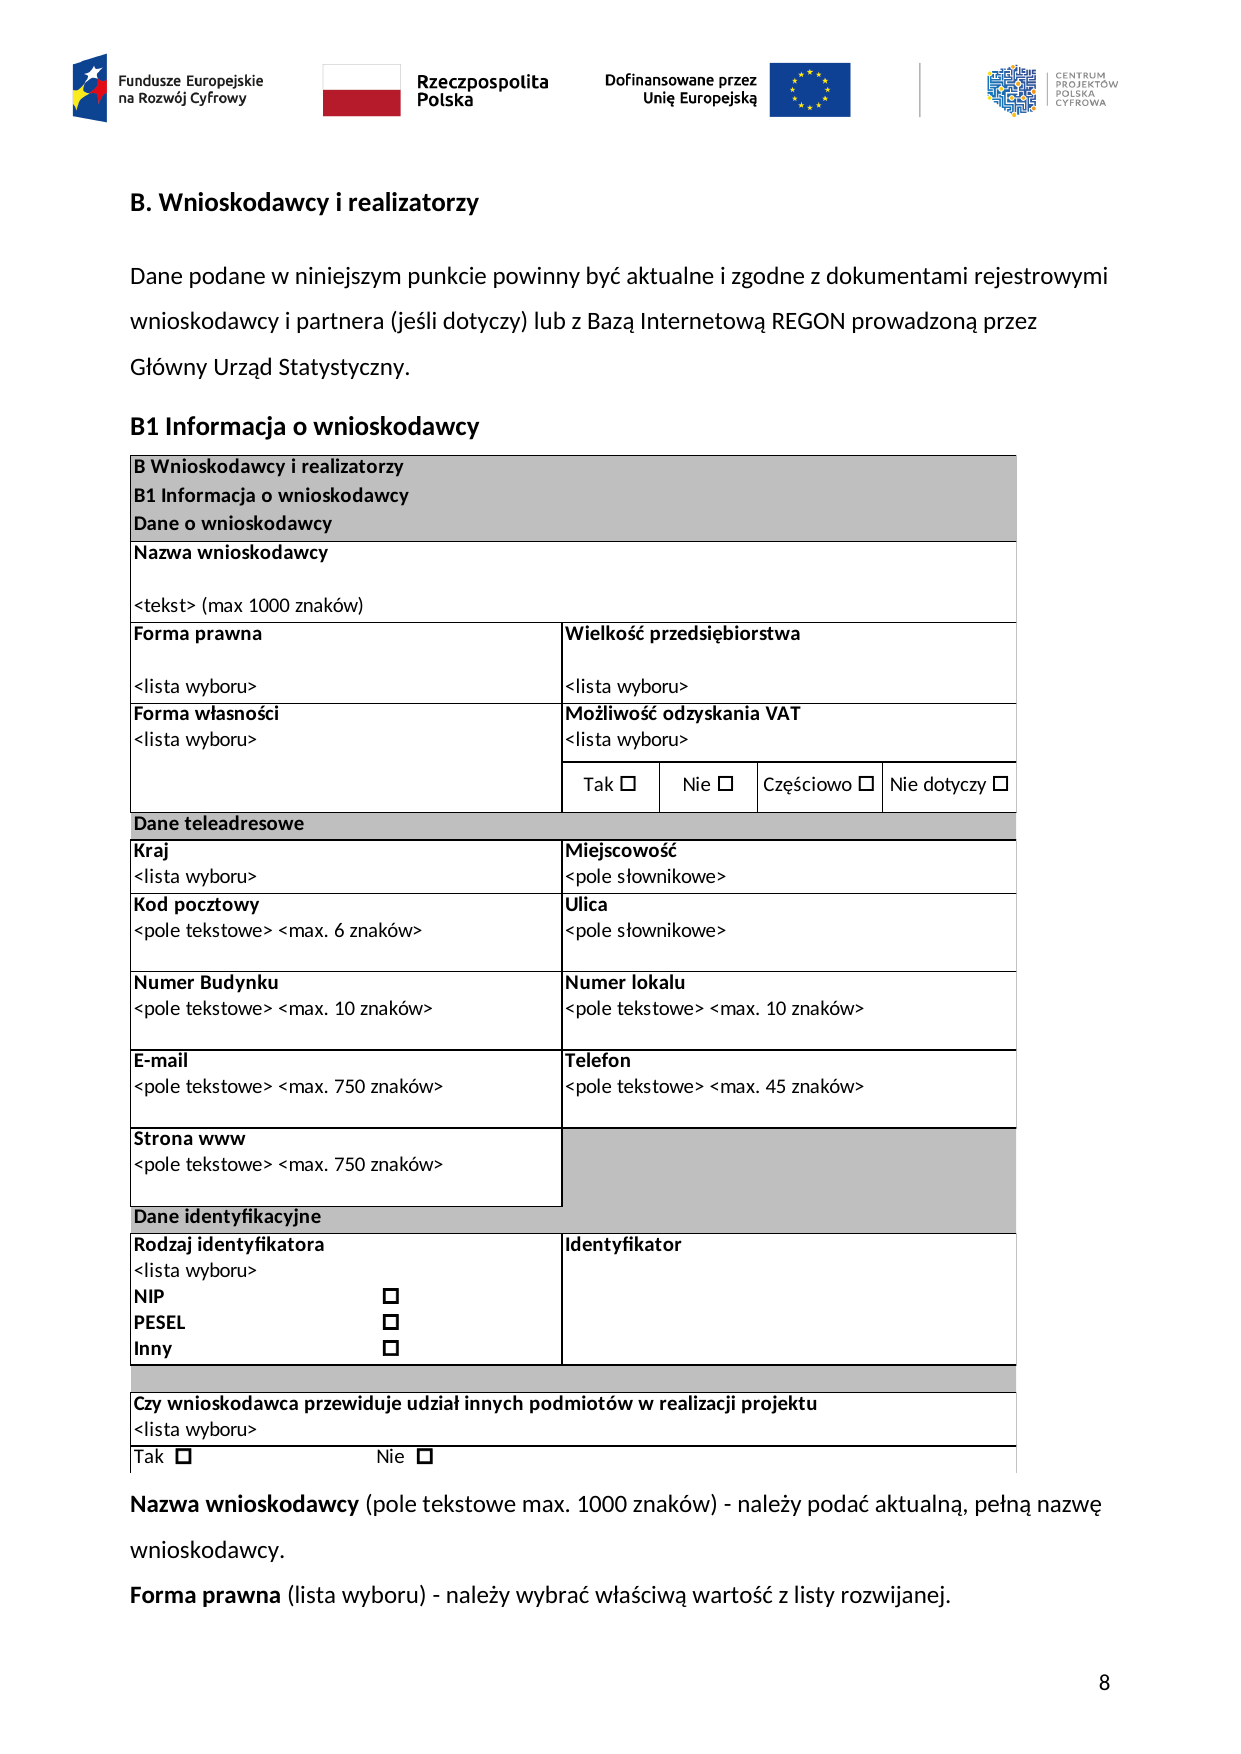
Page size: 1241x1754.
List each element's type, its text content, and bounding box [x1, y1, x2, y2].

subtitle B1 Informacja o wnioskodawcy [130, 409, 1110, 442]
picture [50, 30, 1146, 140]
text Nazwa wnioskodawcy (pole tekstowe max. 1000 znaków) - należy podać aktualną, pełną nazwę wnioskodawcy. [130, 1488, 1110, 1564]
subtitle B. Wnioskodawcy i realizatorzy [130, 140, 1110, 218]
text Dane podane w niniejszym punkcie powinny być aktualne i zgodne z dokumentami rejestrowymi wnioskodawcy i partnera (jeśli dotyczy) lub z Bazą Internetową REGON prowadzoną przez Główny Urząd Statystyczny. [130, 260, 1110, 382]
text Forma prawna (lista wyboru) - należy wybrać właściwą wartość z listy rozwijanej. [130, 1579, 1110, 1610]
